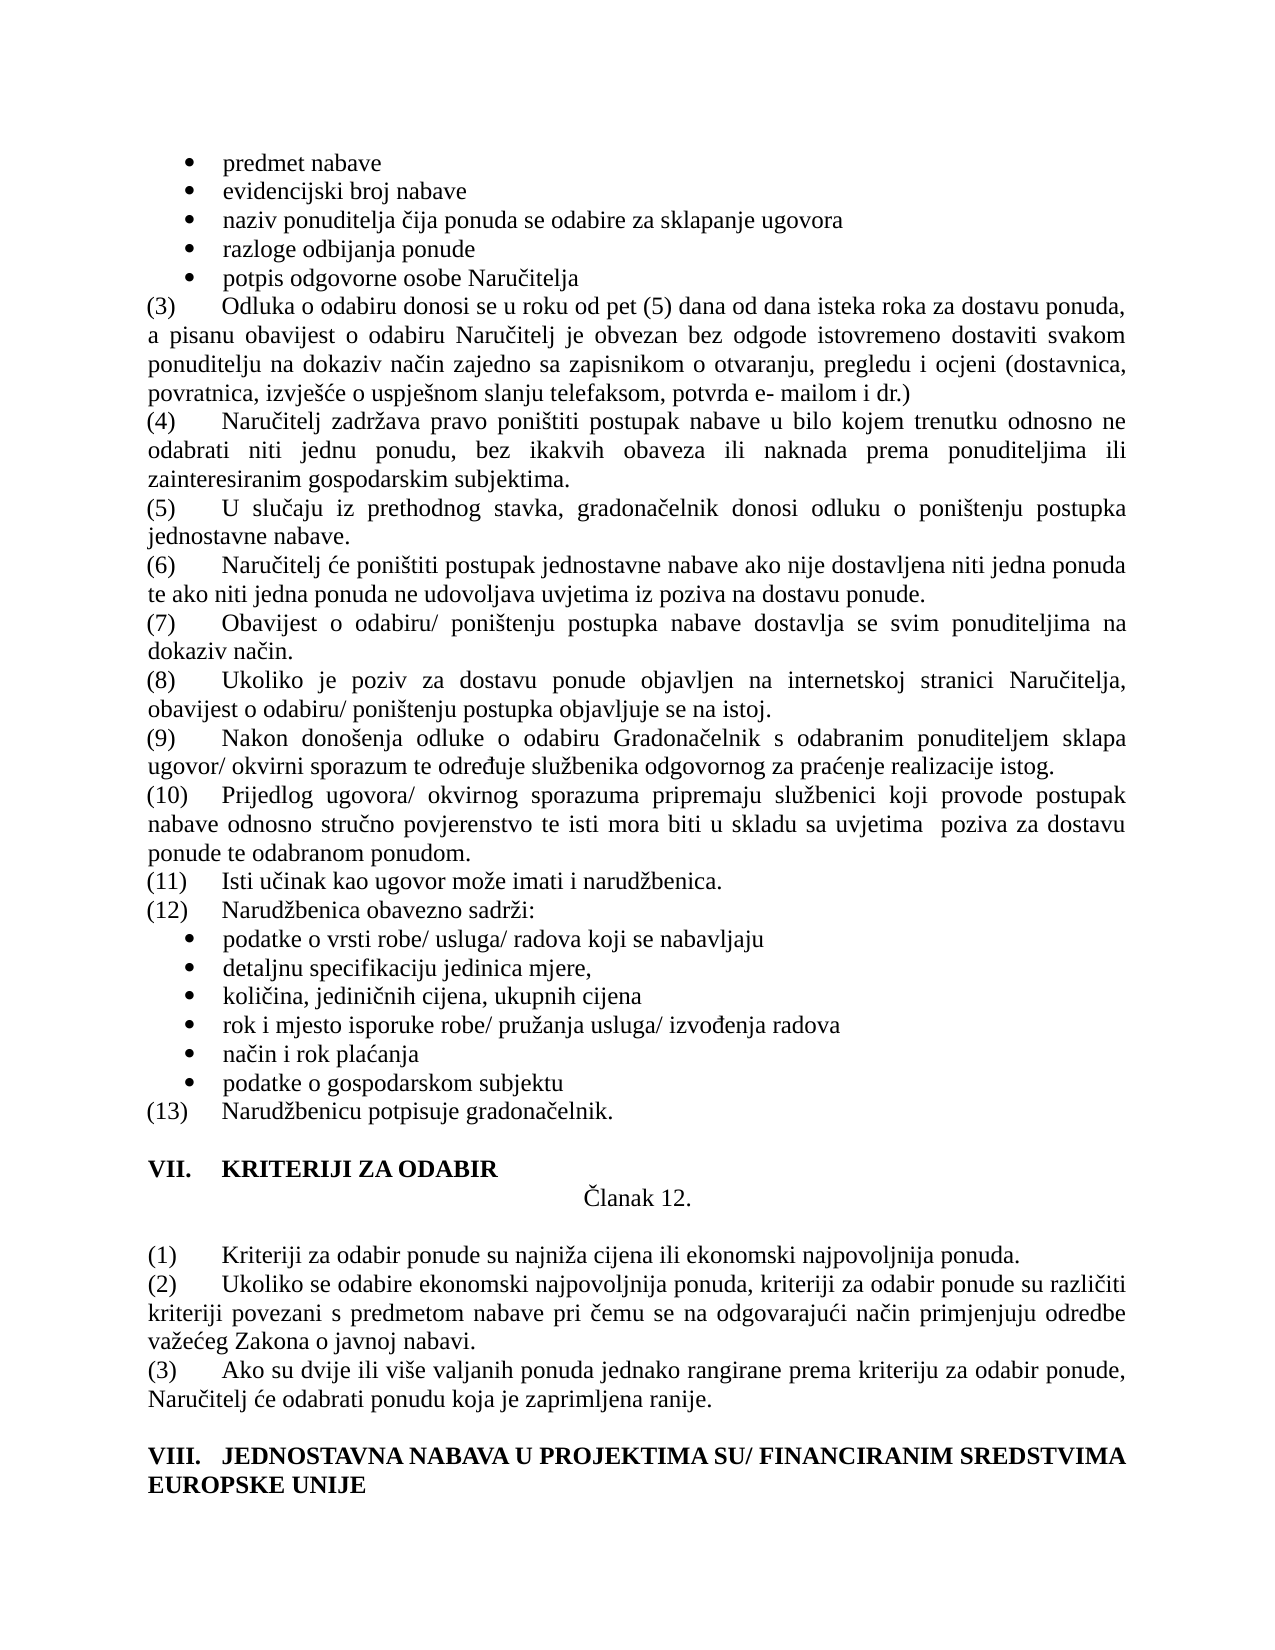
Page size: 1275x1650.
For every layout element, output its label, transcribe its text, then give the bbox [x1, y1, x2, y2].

list Naručitelj će poništiti postupak jednostavne nabave ako nije dostavljena niti jedna ponuda te ako niti jedna ponuda ne udovoljava uvjetima iz poziva na dostavu ponude. [146, 550, 1127, 608]
list količina, jediničnih cijena, ukupnih cijena [185, 981, 1127, 1010]
list Ukoliko je poziv za dostavu ponude objavljen na internetskoj stranici Naručitelja, obavijest o odabiru/ poništenju postupka objavljuje se na istoj. [146, 665, 1127, 723]
list razloge odbijanja ponude [185, 234, 1127, 263]
list način i rok plaćanja [185, 1039, 1127, 1068]
list JEDNOSTAVNA NABAVA U PROJEKTIMA SU/ FINANCIRANIM SREDSTVIMA EUROPSKE UNIJE [148, 1441, 1127, 1499]
list KRITERIJI ZA ODABIR [148, 1154, 1127, 1183]
list rok i mjesto isporuke robe/ pružanja usluga/ izvođenja radova [185, 1010, 1127, 1039]
list Obavijest o odabiru/ poništenju postupka nabave dostavlja se svim ponuditeljima na dokaziv način. [146, 608, 1127, 665]
list podatke o gospodarskom subjektu [185, 1068, 1127, 1096]
list Ukoliko se odabire ekonomski najpovoljnija ponuda, kriteriji za odabir ponude su različiti kriteriji povezani s predmetom nabave pri čemu se na odgovarajući način primjenjuju odredbe važećeg Zakona o javnoj nabavi. [148, 1269, 1127, 1355]
list Nakon donošenja odluke o odabiru Gradonačelnik s odabranim ponuditeljem sklapa ugovor/ okvirni sporazum te određuje službenika odgovornog za praćenje realizacije istog. [146, 723, 1127, 780]
list Naručitelj zadržava pravo poništiti postupak nabave u bilo kojem trenutku odnosno ne odabrati niti jednu ponudu, bez ikakvih obaveza ili naknada prema ponuditeljima ili zainteresiranim gospodarskim subjektima. [146, 406, 1127, 493]
list potpis odgovorne osobe Naručitelja [185, 263, 1127, 291]
list Odluka o odabiru donosi se u roku od pet (5) dana od dana isteka roka za dostavu ponuda, a pisanu obavijest o odabiru Naručitelj je obvezan bez odgode istovremeno dostaviti svakom ponuditelju na dokaziv način zajedno sa zapisnikom o otvaranju, pregledu i ocjeni (dostavnica, povratnica, izvješće o uspješnom slanju telefaksom, potvrda e- mailom i dr.) [146, 291, 1127, 406]
list evidencijski broj nabave [185, 176, 1127, 205]
list podatke o vrsti robe/ usluga/ radova koji se nabavljaju [185, 924, 1127, 953]
list predmet nabave [185, 148, 1127, 176]
text Članak 12. [148, 1183, 1127, 1211]
list Narudžbenicu potpisuje gradonačelnik. [146, 1096, 1127, 1125]
list U slučaju iz prethodnog stavka, gradonačelnik donosi odluku o poništenju postupka jednostavne nabave. [146, 493, 1127, 550]
list Isti učinak kao ugovor može imati i narudžbenica. [146, 866, 1127, 895]
list Narudžbenica obavezno sadrži: [146, 895, 1127, 924]
list Kriteriji za odabir ponude su najniža cijena ili ekonomski najpovoljnija ponuda. [148, 1240, 1127, 1269]
list naziv ponuditelja čija ponuda se odabire za sklapanje ugovora [185, 205, 1127, 234]
list Prijedlog ugovora/ okvirnog sporazuma pripremaju službenici koji provode postupak nabave odnosno stručno povjerenstvo te isti mora biti u skladu sa uvjetima poziva za dostavu ponude te odabranom ponudom. [146, 780, 1127, 866]
list detaljnu specifikaciju jedinica mjere, [185, 953, 1127, 981]
list Ako su dvije ili više valjanih ponuda jednako rangirane prema kriteriju za odabir ponude, Naručitelj će odabrati ponudu koja je zaprimljena ranije. [148, 1355, 1127, 1413]
